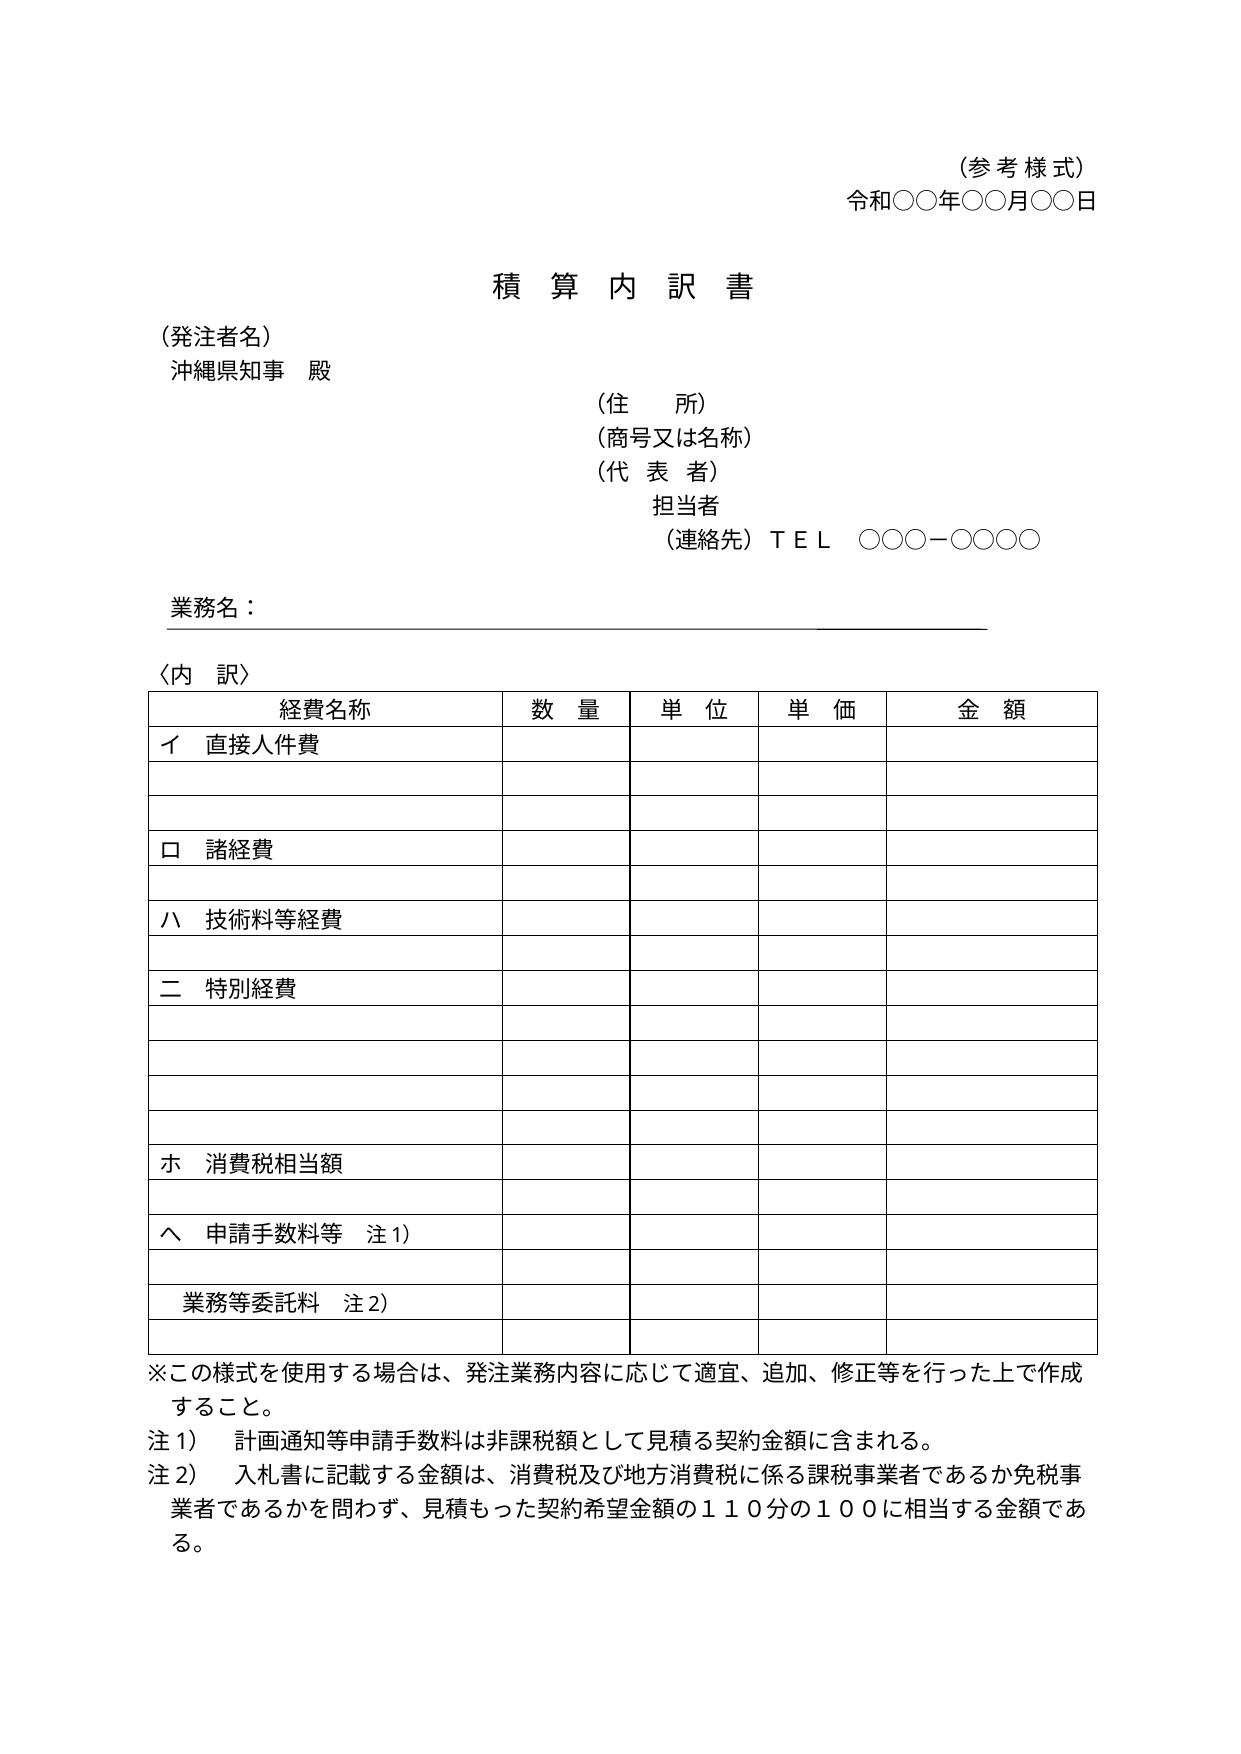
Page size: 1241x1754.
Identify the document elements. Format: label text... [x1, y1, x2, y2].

table_cell [887, 1285, 1097, 1319]
table_cell [149, 1250, 502, 1284]
table_cell [149, 866, 502, 900]
table_cell ロ 諸経費 [149, 831, 502, 865]
table_cell [631, 727, 758, 761]
table_cell [759, 831, 886, 865]
table_cell [887, 796, 1097, 830]
table_cell [759, 1111, 886, 1144]
table_cell [631, 1215, 758, 1249]
table_cell ホ 消費税相当額 [149, 1145, 502, 1179]
table_cell [631, 936, 758, 970]
table_cell [631, 1320, 758, 1354]
table_cell [503, 1145, 629, 1179]
table_cell [887, 901, 1097, 935]
table_cell [759, 727, 886, 761]
text 注1） 計画通知等申請手数料は非課税額として見積る契約金額に含まれる。 [148, 1422, 1098, 1456]
table_cell [149, 936, 502, 970]
text （参 考 様 式） [148, 149, 1098, 183]
table_cell [503, 1215, 629, 1249]
table_cell [503, 1006, 629, 1040]
table_cell 二 特別経費 [149, 971, 502, 1005]
table_cell [631, 866, 758, 900]
table_cell [631, 1250, 758, 1284]
table_cell [887, 1180, 1097, 1214]
table_cell [759, 936, 886, 970]
table_header 単 価 [759, 692, 886, 726]
table_cell [759, 971, 886, 1005]
table_cell [759, 1180, 886, 1214]
table_cell [759, 1006, 886, 1040]
table_header 数 量 [503, 692, 629, 726]
table_cell [887, 1250, 1097, 1284]
table_cell [503, 936, 629, 970]
table_cell [631, 796, 758, 830]
table_cell [149, 1180, 502, 1214]
table_cell [887, 762, 1097, 795]
table_cell イ 直接人件費 [149, 727, 502, 761]
table_cell [887, 1145, 1097, 1179]
text （住所） [148, 386, 1098, 420]
table_cell [631, 1285, 758, 1319]
table_cell [759, 796, 886, 830]
table_cell [149, 1041, 502, 1074]
table_cell [503, 901, 629, 935]
text 注2） 入札書に記載する金額は、消費税及び地方消費税に係る課税事業者であるか免税事業者であるかを問わず、見積もった契約希望金額の１１０分の１００に相当する金額である。 [148, 1456, 1098, 1558]
table_cell [503, 1250, 629, 1284]
table_cell [759, 901, 886, 935]
table_cell [887, 971, 1097, 1005]
table_cell [759, 1320, 886, 1354]
text 〈内 訳〉 [148, 657, 1098, 691]
table_cell [503, 831, 629, 865]
table_cell [759, 762, 886, 795]
table_cell [759, 1285, 886, 1319]
text 沖縄県知事 殿 [148, 352, 1098, 386]
table_cell [503, 1180, 629, 1214]
table_cell [503, 762, 629, 795]
table_cell [503, 1076, 629, 1109]
text 業務名： [148, 589, 1098, 623]
table_cell [503, 1320, 629, 1354]
table_cell [887, 1320, 1097, 1354]
table_cell [759, 1250, 886, 1284]
table_cell [631, 1145, 758, 1179]
text （商号又は名称） [148, 420, 1098, 454]
table_cell [631, 762, 758, 795]
table_cell [887, 1006, 1097, 1040]
table_cell [887, 727, 1097, 761]
table_cell [631, 901, 758, 935]
table_cell [759, 1215, 886, 1249]
table_cell [149, 1006, 502, 1040]
table_cell [887, 936, 1097, 970]
table_cell [631, 971, 758, 1005]
table_cell ハ 技術料等経費 [149, 901, 502, 935]
table_cell [149, 1111, 502, 1144]
table_cell [887, 831, 1097, 865]
text （発注者名） [148, 318, 1098, 352]
text （代表者） [148, 454, 1098, 488]
table_cell [149, 1076, 502, 1109]
table_cell [887, 866, 1097, 900]
table_cell [631, 1111, 758, 1144]
table_cell [759, 866, 886, 900]
text 令和○○年○○月○○日 [148, 183, 1098, 217]
table_cell [503, 1041, 629, 1074]
table_cell [887, 1076, 1097, 1109]
text 積 算 内 訳 書 [148, 251, 1098, 318]
table_cell [631, 831, 758, 865]
table_cell [503, 1285, 629, 1319]
table_cell [149, 796, 502, 830]
table_cell [149, 1320, 502, 1354]
table_cell [631, 1041, 758, 1074]
table_cell [759, 1145, 886, 1179]
table_header 単 位 [631, 692, 758, 726]
table_cell [631, 1006, 758, 1040]
text ※この様式を使用する場合は、発注業務内容に応じて適宜、追加、修正等を行った上で作成すること。 [148, 1355, 1098, 1422]
table_cell [759, 1076, 886, 1109]
table_cell [503, 971, 629, 1005]
table_cell [887, 1041, 1097, 1074]
table_cell [503, 796, 629, 830]
table_cell [149, 762, 502, 795]
table_cell [631, 1180, 758, 1214]
table_cell [631, 1076, 758, 1109]
table_cell 業務等委託料 注2） [149, 1285, 502, 1319]
table_cell [503, 727, 629, 761]
table_cell [887, 1215, 1097, 1249]
text 担当者 [148, 488, 1098, 521]
table_cell へ 申請手数料等 注1） [149, 1215, 502, 1249]
table_cell [503, 866, 629, 900]
table_cell [503, 1111, 629, 1144]
table_cell [759, 1041, 886, 1074]
table_header 金 額 [887, 692, 1097, 726]
text （連絡先）ＴＥＬ ○○○－○○○○ [148, 521, 1098, 555]
table_cell [887, 1111, 1097, 1144]
table_header 経費名称 [149, 692, 502, 726]
